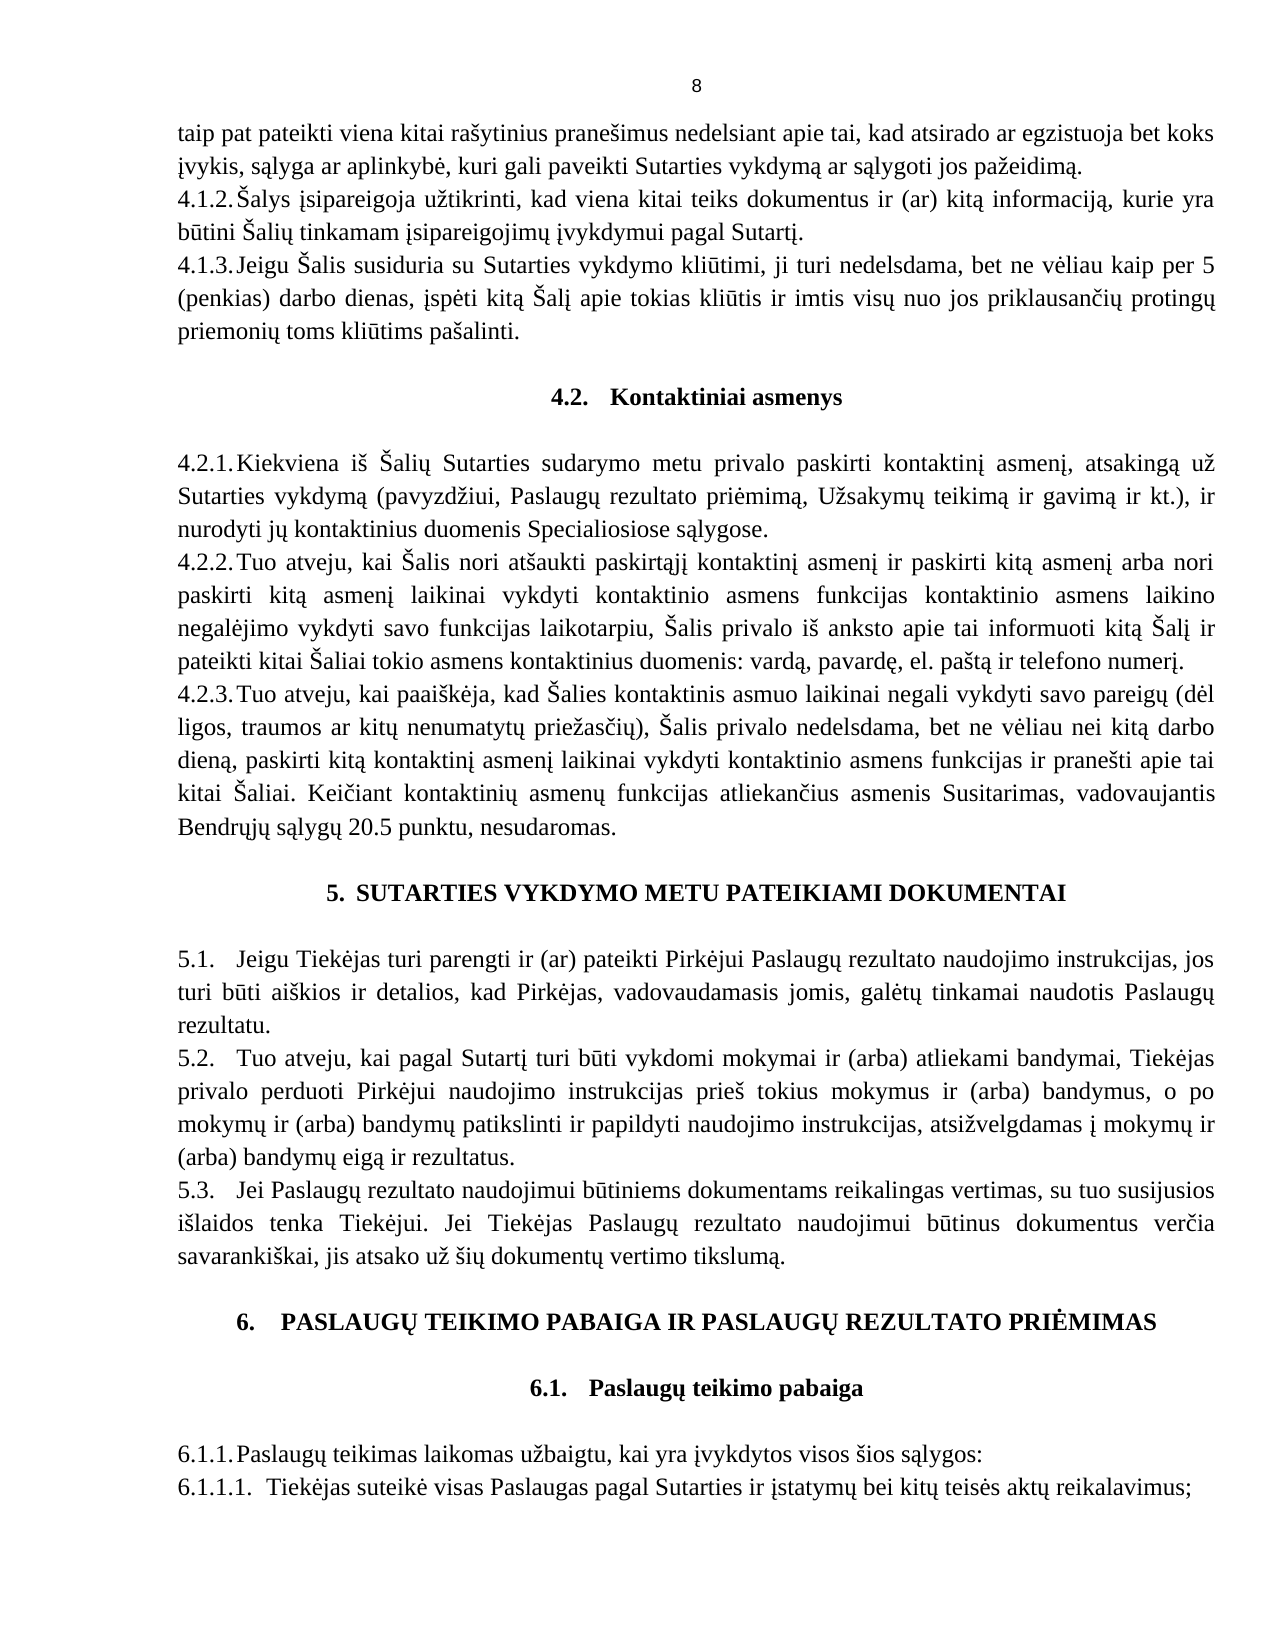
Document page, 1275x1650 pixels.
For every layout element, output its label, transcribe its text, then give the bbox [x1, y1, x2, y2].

text 4.2.1. Kiekviena iš Šalių Sutarties sudarymo metu privalo paskirti kontaktinį asmenį, atsakingą už Sutarties vykdymą (pavyzdžiui, Paslaugų rezultato priėmimą, Užsakymų teikimą ir gavimą ir kt.), ir nurodyti jų kontaktinius duomenis Specialiosiose sąlygose. [177, 448, 1216, 543]
text 5.3. Jei Paslaugų rezultato naudojimui būtiniems dokumentams reikalingas vertimas, su tuo susijusios išlaidos tenka Tiekėjui. Jei Tiekėjas Paslaugų rezultato naudojimui būtinus dokumentus verčia savarankiškai, jis atsako už šių dokumentų vertimo tikslumą. [177, 1175, 1216, 1269]
text 4.2.2. Tuo atveju, kai Šalis nori atšaukti paskirtąjį kontaktinį asmenį ir paskirti kitą asmenį arba nori paskirti kitą asmenį laikinai vykdyti kontaktinio asmens funkcijas kontaktinio asmens laikino negalėjimo vykdyti savo funkcijas laikotarpiu, Šalis privalo iš anksto apie tai informuoti kitą Šalį ir pateikti kitai Šaliai tokio asmens kontaktinius duomenis: vardą, pavardę, el. paštą ir telefono numerį. [177, 547, 1216, 675]
text 4.2. Kontaktiniai asmenys [177, 382, 1216, 411]
text 4.1.3. Jeigu Šalis susiduria su Sutarties vykdymo kliūtimi, ji turi nedelsdama, bet ne vėliau kaip per 5 (penkias) darbo dienas, įspėti kitą Šalį apie tokias kliūtis ir imtis visų nuo jos priklausančių protingų priemonių toms kliūtims pašalinti. [177, 250, 1216, 345]
text 6.1. Paslaugų teikimo pabaiga [177, 1373, 1216, 1402]
text 5. SUTARTIES VYKDYMO METU PATEIKIAMI dokumentai [177, 878, 1216, 906]
text 6.1.1. Paslaugų teikimas laikomas užbaigtu, kai yra įvykdytos visos šios sąlygos: [177, 1439, 1216, 1468]
text 5.1. Jeigu Tiekėjas turi parengti ir (ar) pateikti Pirkėjui Paslaugų rezultato naudojimo instrukcijas, jos turi būti aiškios ir detalios, kad Pirkėjas, vadovaudamasis jomis, galėtų tinkamai naudotis Paslaugų rezultatu. [177, 944, 1216, 1038]
text 4.1.2. Šalys įsipareigoja užtikrinti, kad viena kitai teiks dokumentus ir (ar) kitą informaciją, kurie yra būtini Šalių tinkamam įsipareigojimų įvykdymui pagal Sutartį. [177, 184, 1216, 246]
text 5.2. Tuo atveju, kai pagal Sutartį turi būti vykdomi mokymai ir (arba) atliekami bandymai, Tiekėjas privalo perduoti Pirkėjui naudojimo instrukcijas prieš tokius mokymus ir (arba) bandymus, o po mokymų ir (arba) bandymų patikslinti ir papildyti naudojimo instrukcijas, atsižvelgdamas į mokymų ir (arba) bandymų eigą ir rezultatus. [177, 1043, 1216, 1171]
text 6.1.1.1. Tiekėjas suteikė visas Paslaugas pagal Sutarties ir įstatymų bei kitų teisės aktų reikalavimus; [177, 1472, 1216, 1501]
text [177, 118, 1216, 180]
text 6. PASLAUGŲ TEIKIMO PABAIGA IR PASLAUGŲ REZULTATO priėmimas [177, 1307, 1216, 1336]
text 4.2.3. Tuo atveju, kai paaiškėja, kad Šalies kontaktinis asmuo laikinai negali vykdyti savo pareigų (dėl ligos, traumos ar kitų nenumatytų priežasčių), Šalis privalo nedelsdama, bet ne vėliau nei kitą darbo dieną, paskirti kitą kontaktinį asmenį laikinai vykdyti kontaktinio asmens funkcijas ir pranešti apie tai kitai Šaliai. Keičiant kontaktinių asmenų funkcijas atliekančius asmenis Susitarimas, vadovaujantis Bendrųjų sąlygų 20.5 punktu, nesudaromas. [177, 679, 1216, 840]
